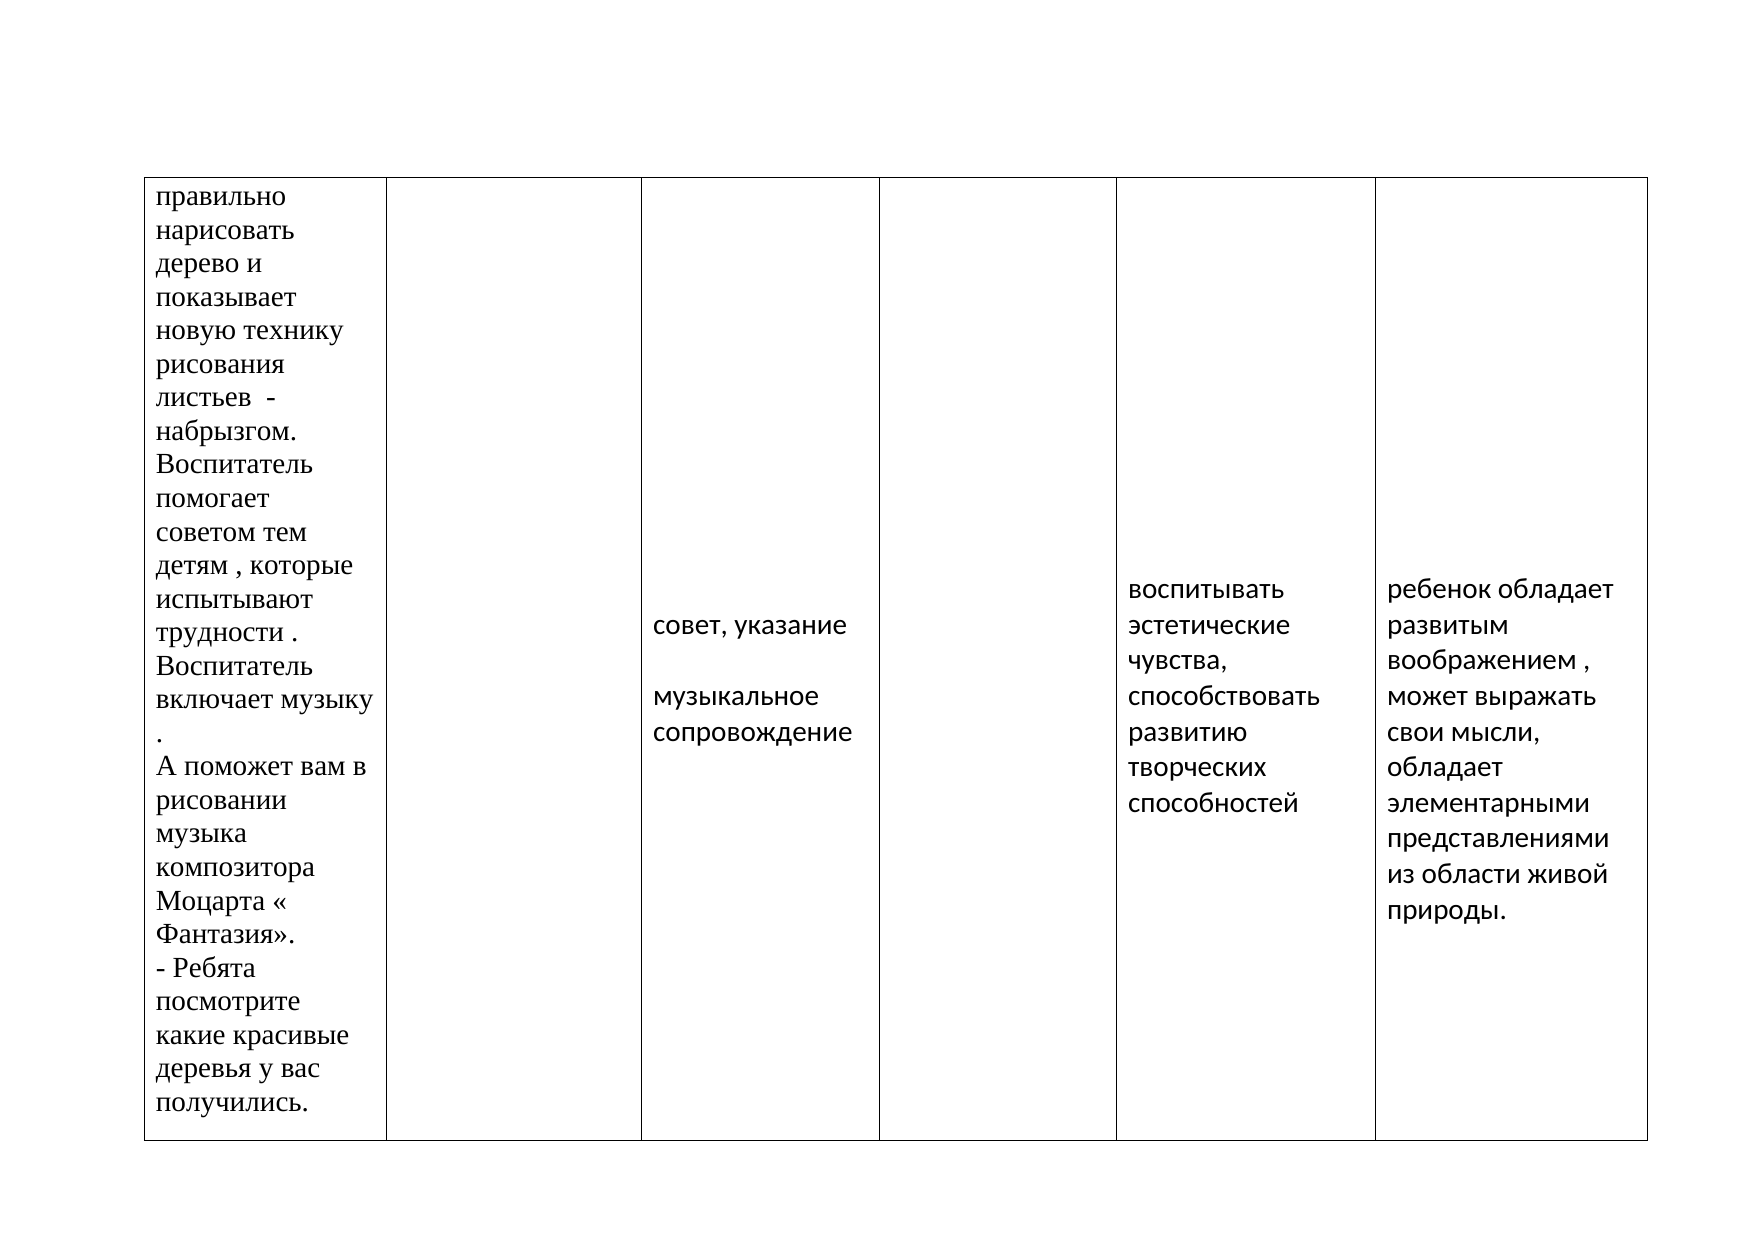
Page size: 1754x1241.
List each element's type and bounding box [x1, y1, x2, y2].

table_cell [145, 178, 386, 1140]
table_cell [387, 178, 641, 1140]
table_cell [880, 178, 1116, 1140]
table_cell [1376, 178, 1647, 1140]
table_cell [642, 178, 879, 1140]
table_cell [1117, 178, 1375, 1140]
